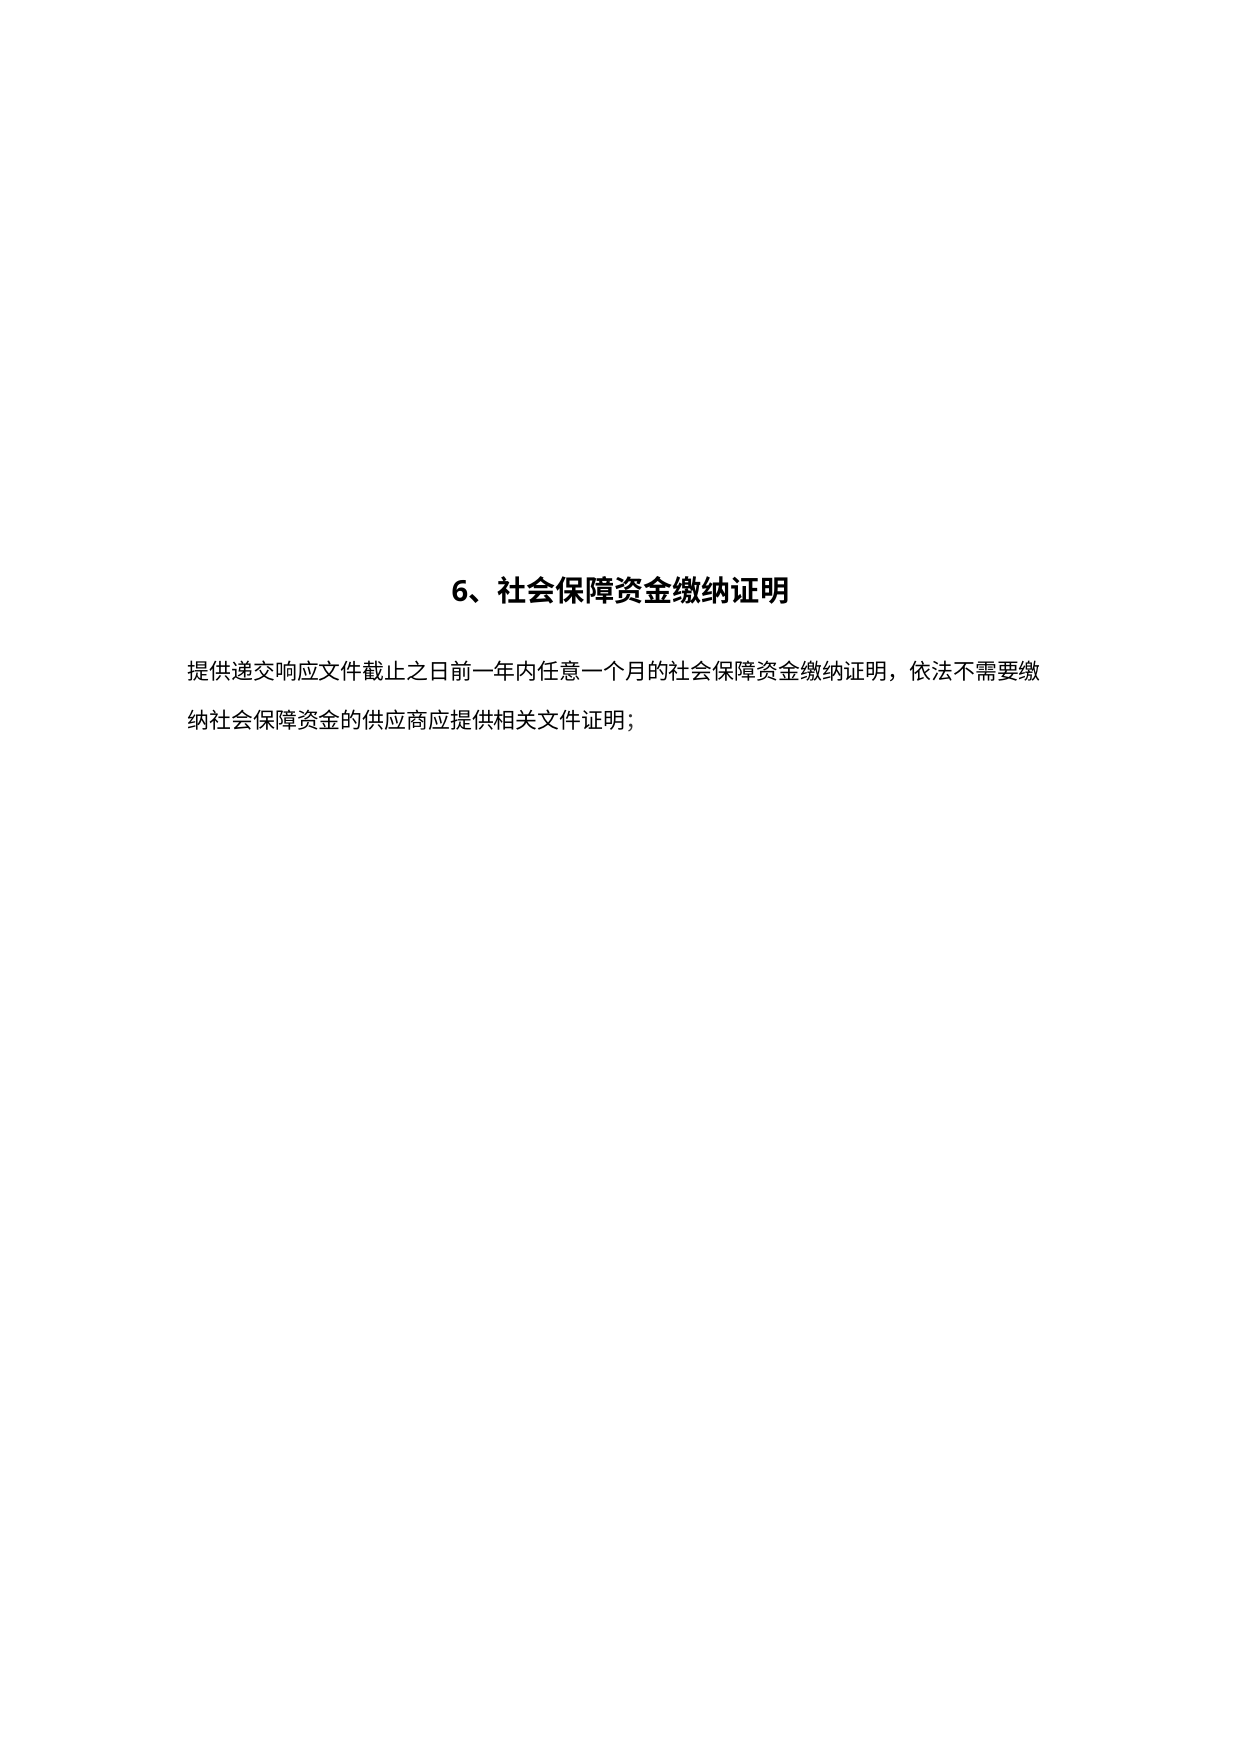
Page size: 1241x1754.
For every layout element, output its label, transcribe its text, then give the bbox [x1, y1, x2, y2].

text 提供递交响应文件截止之日前一年内任意一个月的社会保障资金缴纳证明，依法不需要缴纳社会保障资金的供应商应提供相关文件证明； [187, 654, 1053, 735]
text 6、社会保障资金缴纳证明 [187, 556, 1053, 621]
